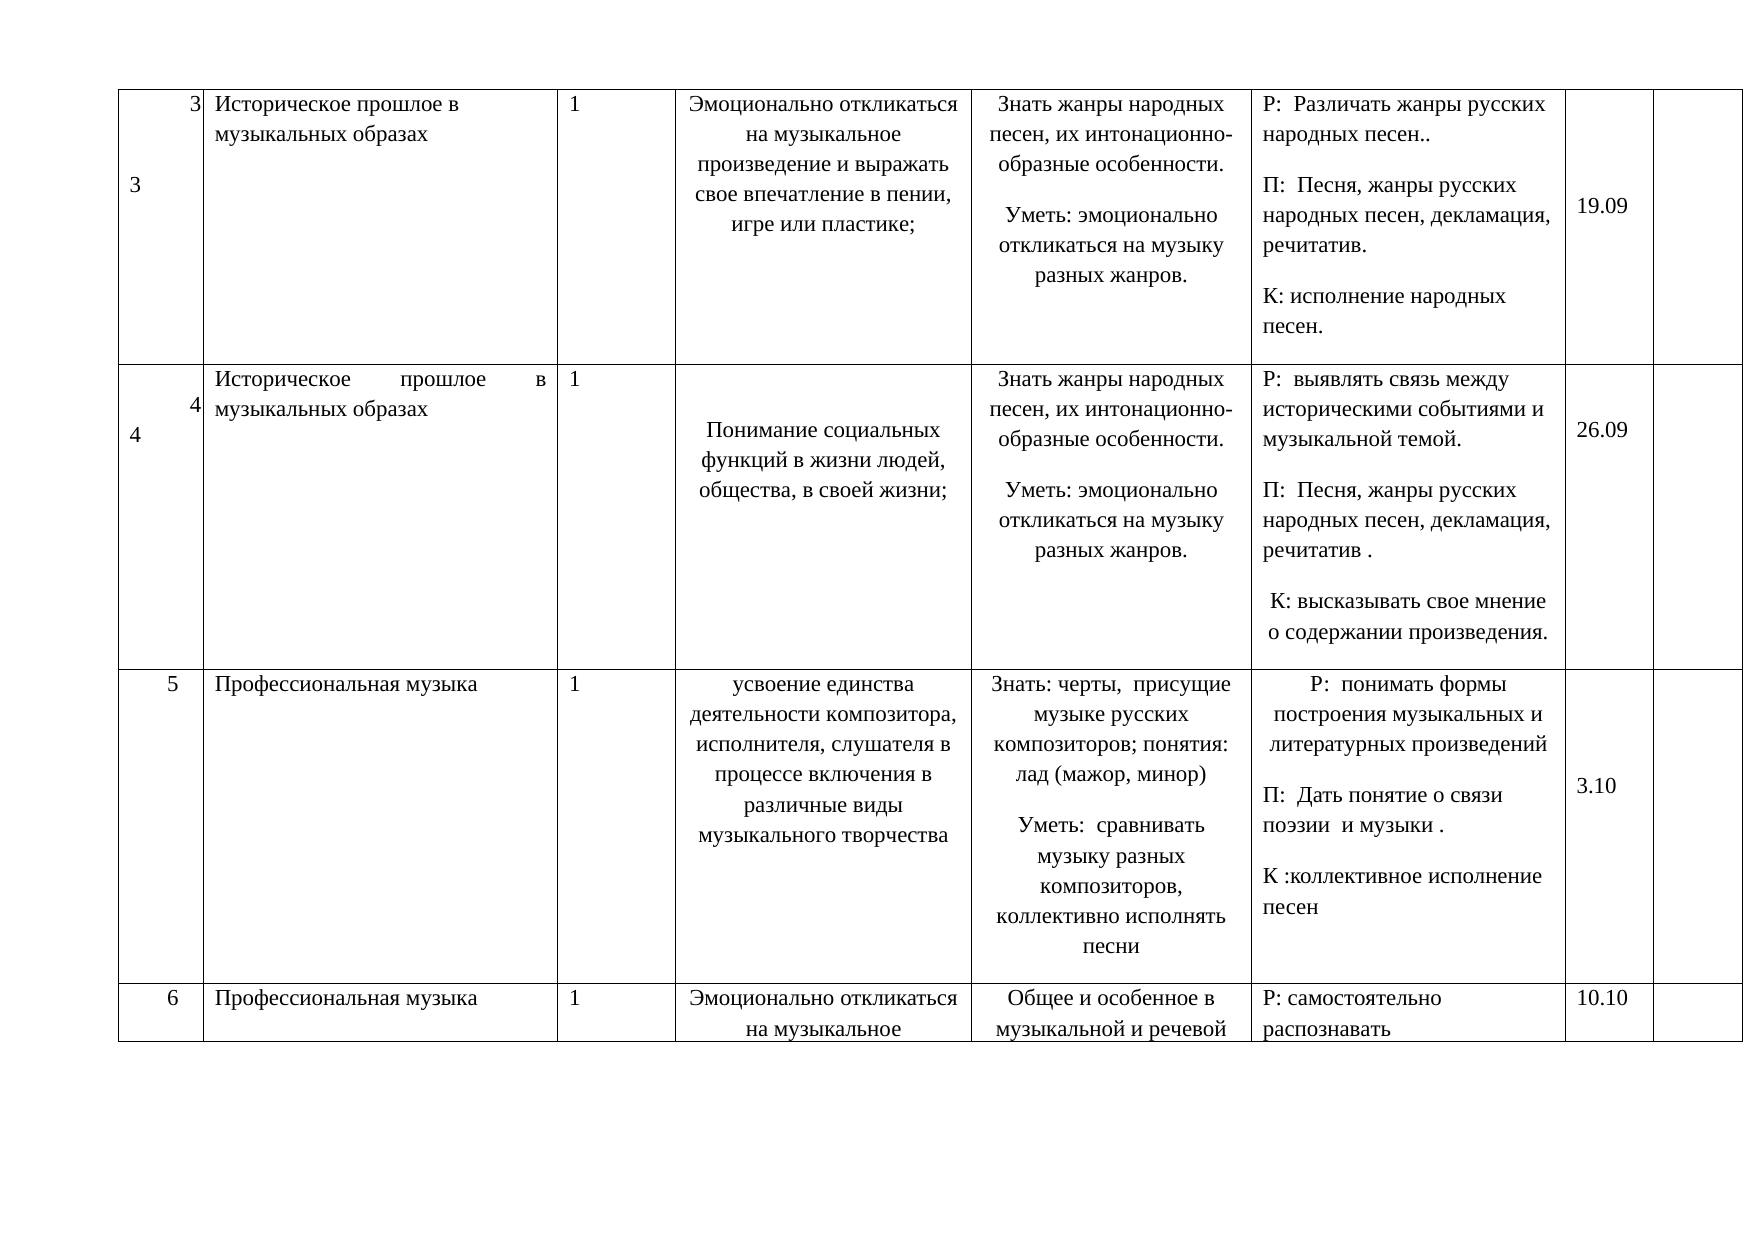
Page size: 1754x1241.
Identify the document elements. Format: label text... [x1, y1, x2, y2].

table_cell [972, 984, 1251, 1041]
table_cell 3.10 [1566, 670, 1653, 983]
table_cell Историческое прошлое в музыкальных образах [204, 90, 557, 363]
table_cell 6 [119, 984, 203, 1041]
table_cell 26.09 [1566, 365, 1653, 669]
table_cell Профессиональная музыка [204, 670, 557, 983]
table_cell 19.09 [1566, 90, 1653, 363]
table_cell Р: понимать формы построения музыкальных и литературных произведений П: Дать понятие о связи поэзии и музыки . К :коллективное исполнение песен [1252, 670, 1565, 983]
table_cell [1252, 984, 1565, 1041]
table_cell 10.10 [1566, 984, 1653, 1041]
table_cell Р: выявлять связь между историческими событиями и музыкальной темой. П: Песня, жанры русских народных песен, декламация, речитатив . К: высказывать свое мнение о содержании произведения. [1252, 365, 1565, 669]
table_cell Понимание социальных функций в жизни людей, общества, в своей жизни; [676, 365, 971, 669]
table_cell 1 [558, 670, 675, 983]
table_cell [676, 984, 971, 1041]
table_cell [1654, 670, 1742, 983]
table_cell 4 4 [119, 365, 203, 669]
table_cell 5 [119, 670, 203, 983]
table_cell [1654, 90, 1742, 363]
table_cell 1 [558, 984, 675, 1041]
table_cell Эмоционально откликаться на музыкальное произведение и выражать свое впечатление в пении, игре или пластике; [676, 90, 971, 363]
table_cell Знать: черты, присущие музыке русских композиторов; понятия: лад (мажор, минор) Уметь: сравнивать музыку разных композиторов, коллективно исполнять песни [972, 670, 1251, 983]
table_cell 3 3 [119, 90, 203, 363]
table_cell Знать жанры народных песен, их интонационно-образные особенности. Уметь: эмоционально откликаться на музыку разных жанров. [972, 90, 1251, 363]
table_cell усвоение единства деятельности композитора, исполнителя, слушателя в процессе включения в различные виды музыкального творчества [676, 670, 971, 983]
table_cell [1654, 984, 1742, 1041]
table_cell 1 [558, 365, 675, 669]
table_cell Знать жанры народных песен, их интонационно-образные особенности. Уметь: эмоционально откликаться на музыку разных жанров. [972, 365, 1251, 669]
table_cell Р: Различать жанры русских народных песен.. П: Песня, жанры русских народных песен, декламация, речитатив. К: исполнение народных песен. [1252, 90, 1565, 363]
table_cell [204, 984, 557, 1041]
table_cell [1654, 365, 1742, 669]
table_cell Историческое прошлое в музыкальных образах [204, 365, 557, 669]
table_cell 1 [558, 90, 675, 363]
